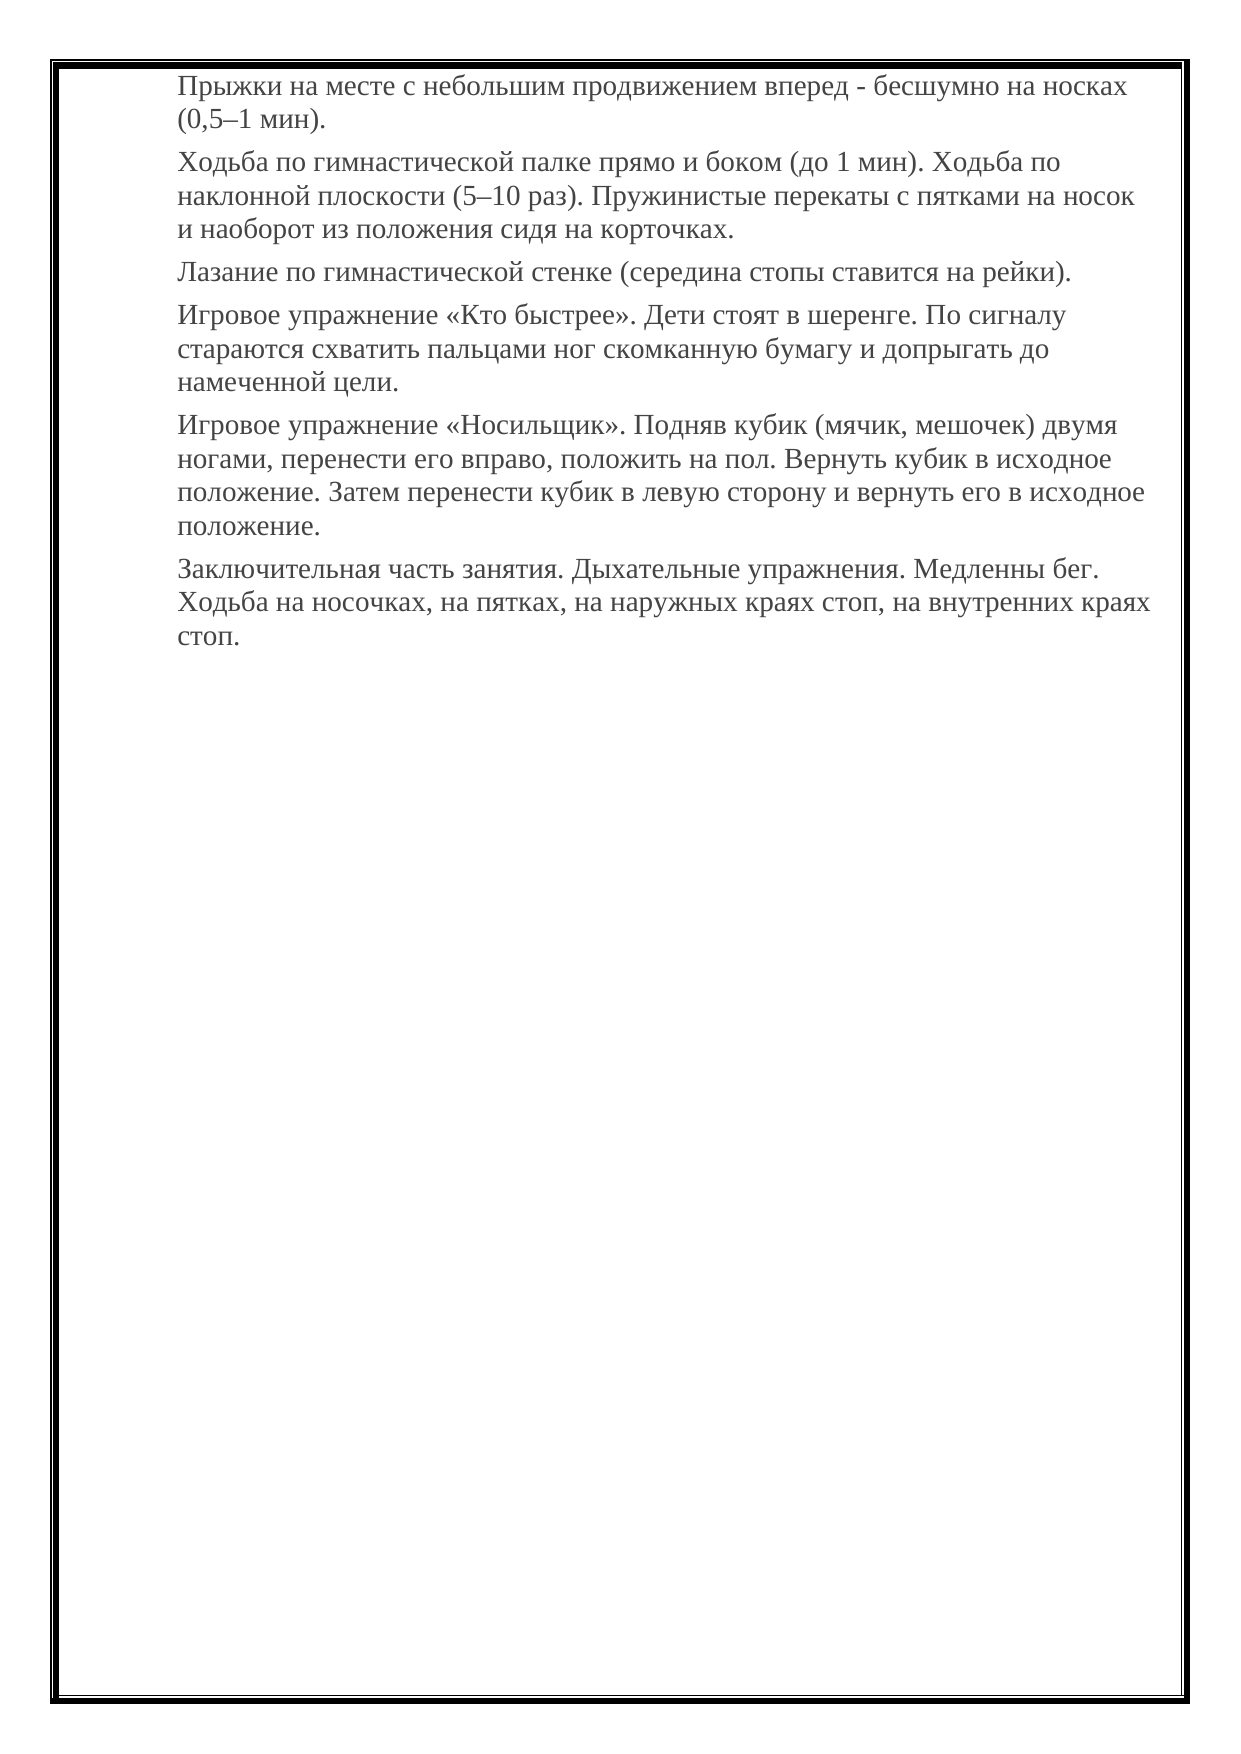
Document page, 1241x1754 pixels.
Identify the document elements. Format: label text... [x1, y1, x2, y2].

text Ходьба по гимнастической палке прямо и боком (до 1 мин). Ходьба по наклонной плоскости (5–10 раз). Пружинистые перекаты с пятками на носок и наоборот из положения сидя на корточках. [177, 144, 1152, 245]
text Заключительная часть занятия. Дыхательные упражнения. Медленны бег. Ходьба на носочках, на пятках, на наружных краях стоп, на внутренних краях стоп. [177, 551, 1152, 652]
text Лазание по гимнастической стенке (середина стопы ставится на рейки). [177, 254, 1152, 288]
text Прыжки на месте с небольшим продвижением вперед - бесшумно на носках (0,5–1 мин). [177, 69, 1152, 135]
text Игровое упражнение «Носильщик». Подняв кубик (мячик, мешочек) двумя ногами, перенести его вправо, положить на пол. Вернуть кубик в исходное положение. Затем перенести кубик в левую сторону и вернуть его в исходное положение. [177, 407, 1152, 542]
text Игровое упражнение «Кто быстрее». Дети стоят в шеренге. По сигналу стараются схватить пальцами ног скомканную бумагу и допрыгать до намеченной цели. [177, 297, 1152, 398]
